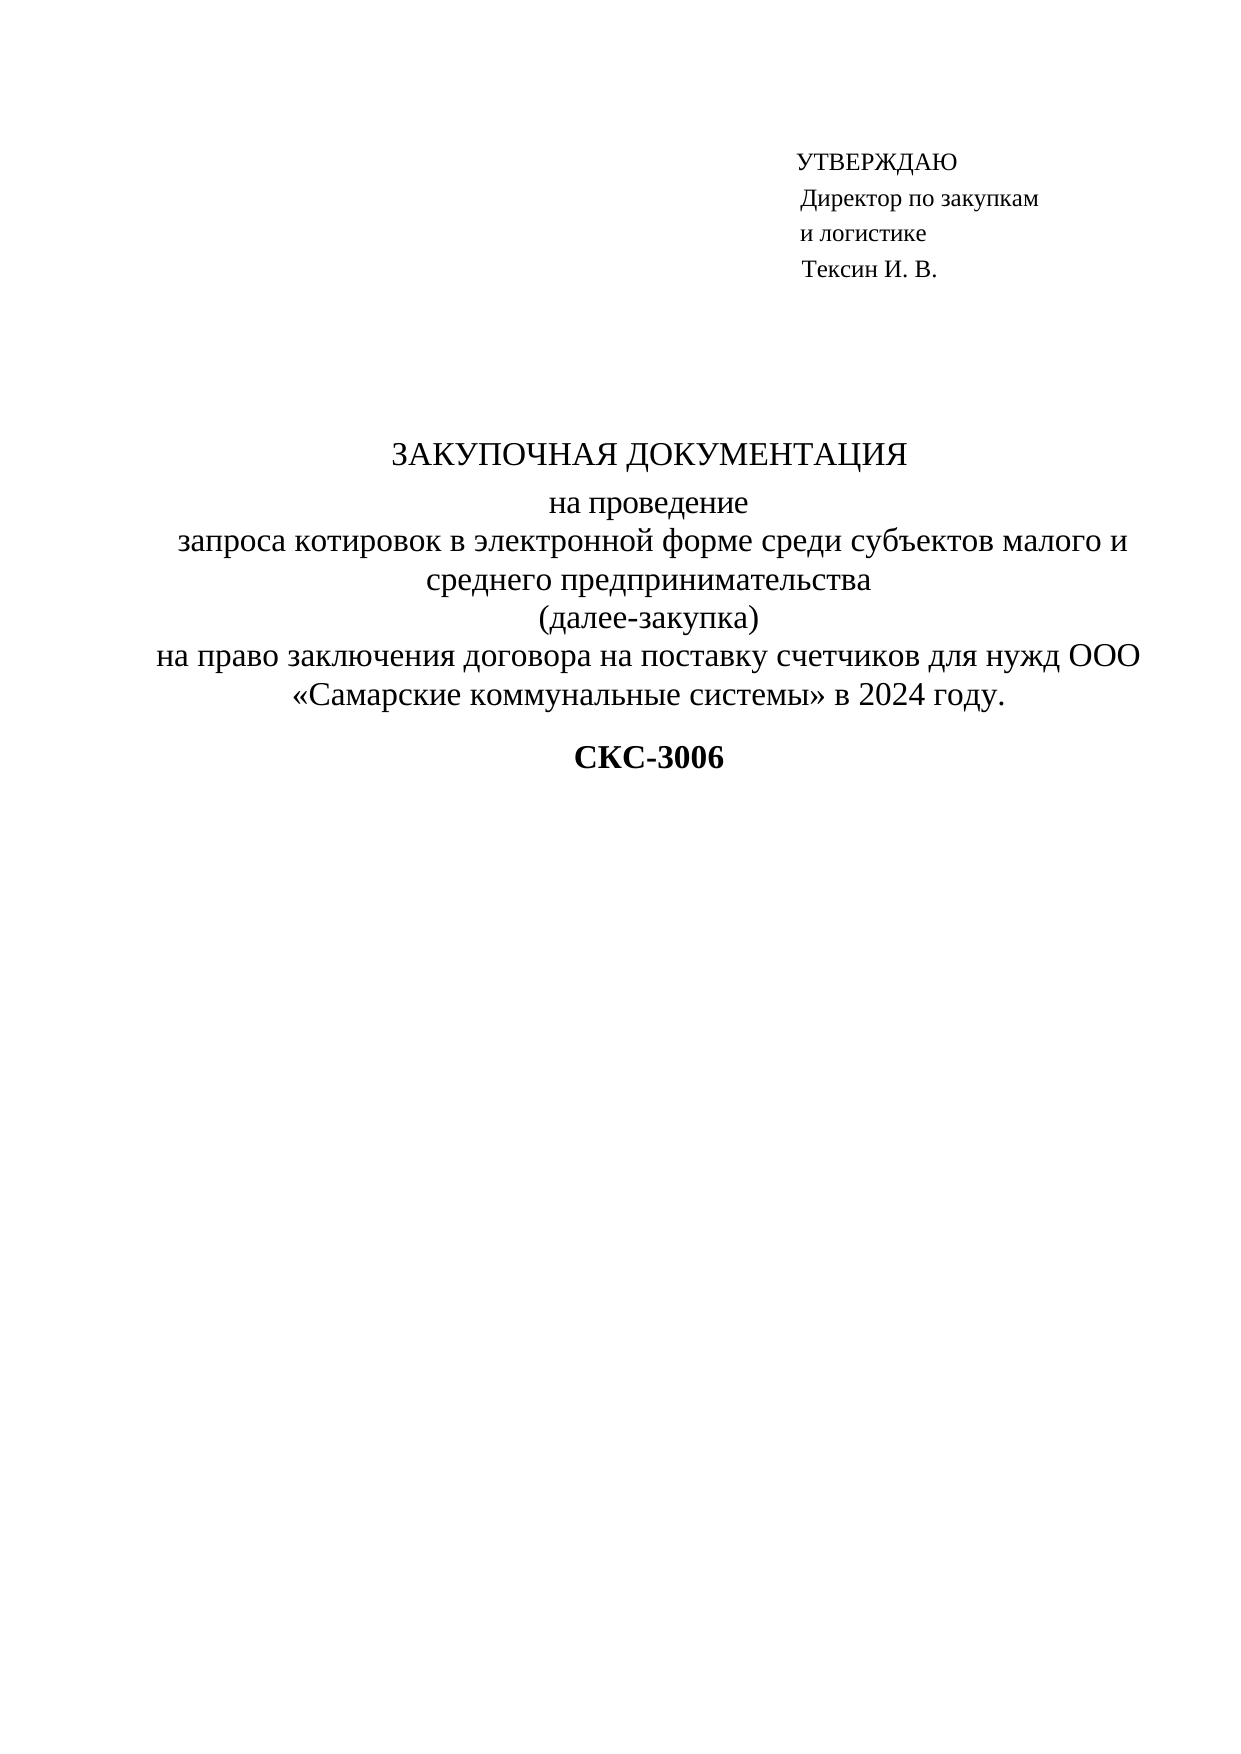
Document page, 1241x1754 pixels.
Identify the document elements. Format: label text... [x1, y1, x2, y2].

text Директор по закупкам [131, 183, 1168, 211]
text на право заключения договора на поставку счетчиков для нужд ООО «Самарские коммунальные системы» в 2024 году. [131, 635, 1166, 712]
text запроса котировок в электронной форме среди субъектов малого и среднего предпринимательства [131, 520, 1166, 597]
text на проведение [131, 482, 1166, 520]
text Тексин И. В. [131, 254, 1168, 283]
text и логистике [131, 218, 1168, 247]
text СКС-3006 [131, 737, 1166, 775]
text (далее-закупка) [131, 597, 1166, 635]
text УТВЕРЖДАЮ [796, 147, 1168, 175]
text ЗАКУПОЧНАЯ ДОКУМЕНТАЦИЯ [131, 434, 1168, 472]
